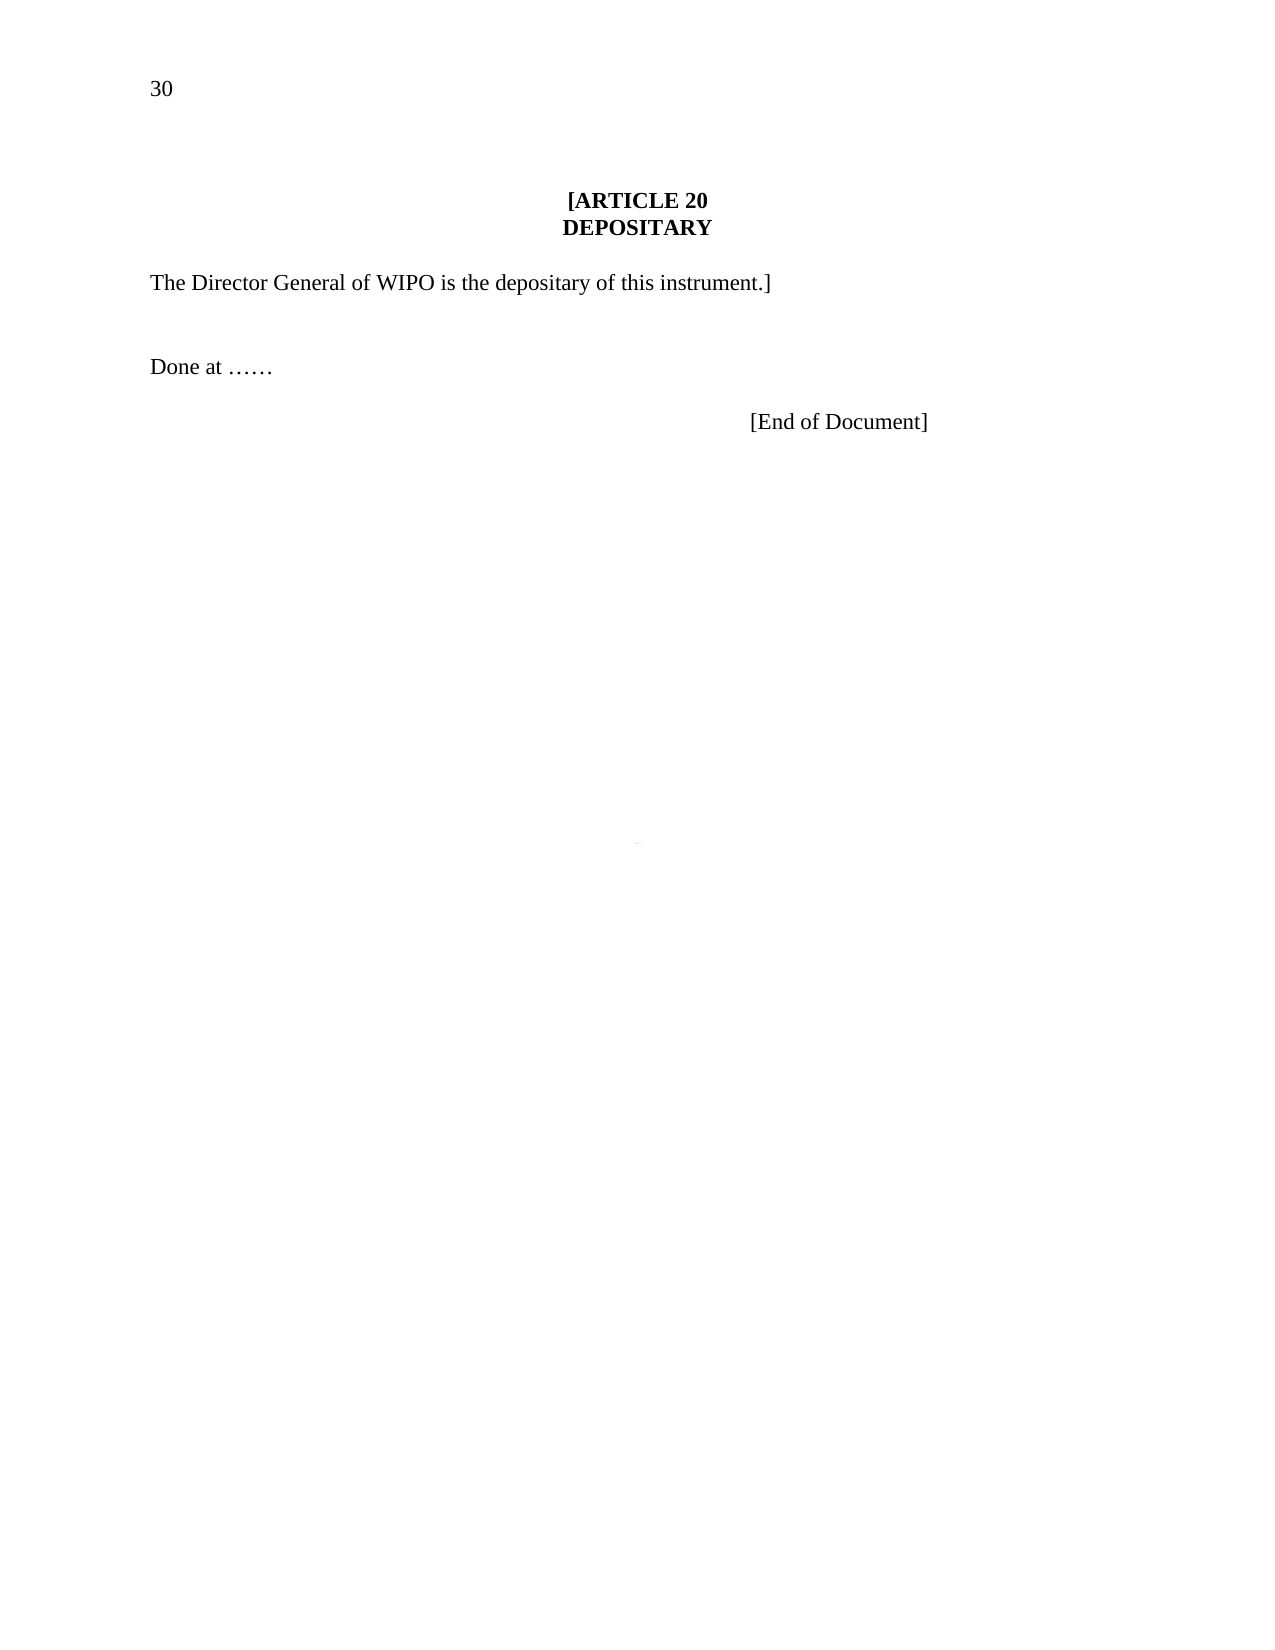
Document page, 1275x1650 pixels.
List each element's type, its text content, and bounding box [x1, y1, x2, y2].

text Done at …… [150, 353, 1125, 379]
text The Director General of WIPO is the depositary of this instrument.] [150, 269, 1125, 295]
text [ARTICLE 20 [150, 188, 1125, 214]
text [End of Document] [750, 408, 1125, 434]
text DEPOSITARY [150, 214, 1125, 240]
